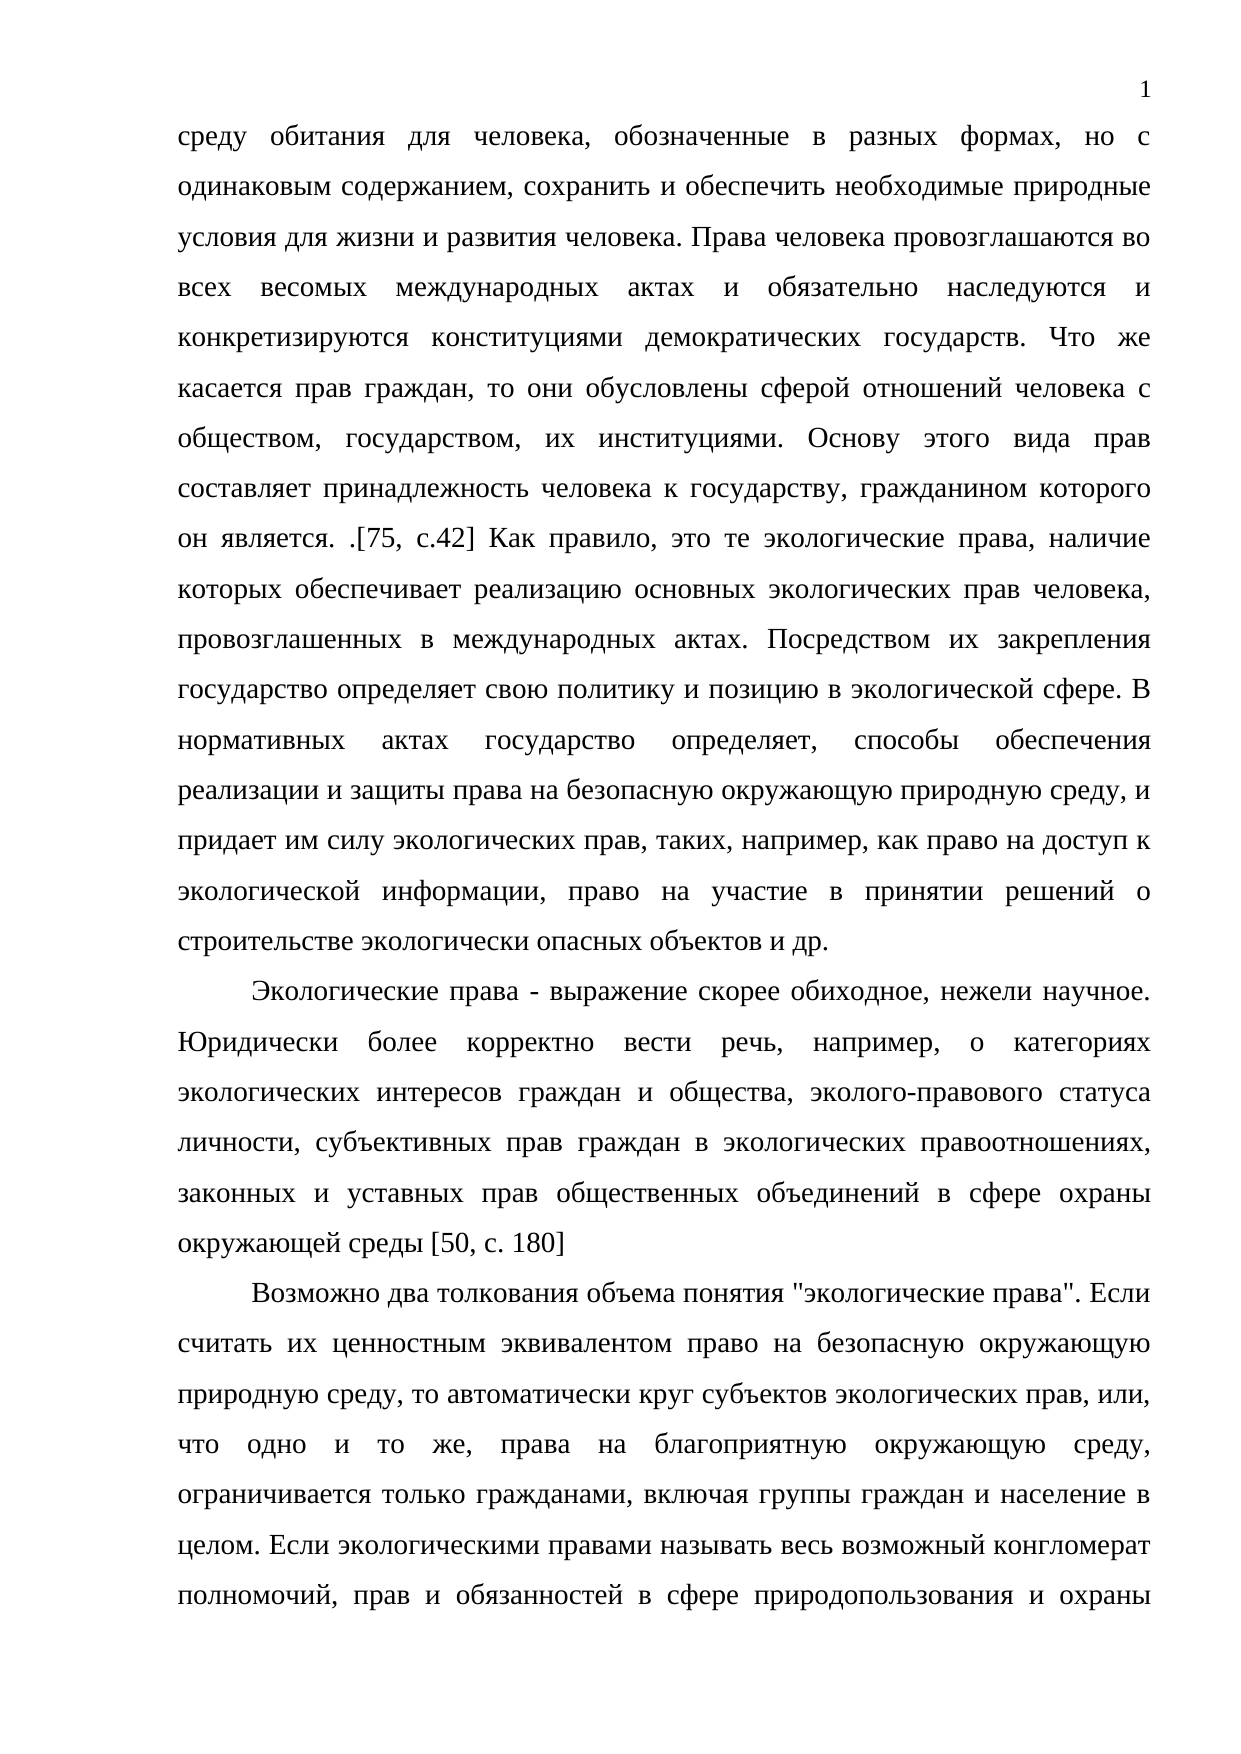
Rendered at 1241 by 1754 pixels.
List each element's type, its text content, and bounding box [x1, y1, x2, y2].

text Экологические права - выражение скорее обиходное, нежели научное. Юридически более корректно вести речь, например, о категориях экологических интересов граждан и общества, эколого-правового статуса личности, субъективных прав граждан в экологических правоотношениях, законных и уставных прав общественных объединений в сфере охраны окружающей среды [50, c. 180] [177, 973, 1152, 1258]
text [177, 1275, 1152, 1611]
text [177, 118, 1152, 957]
